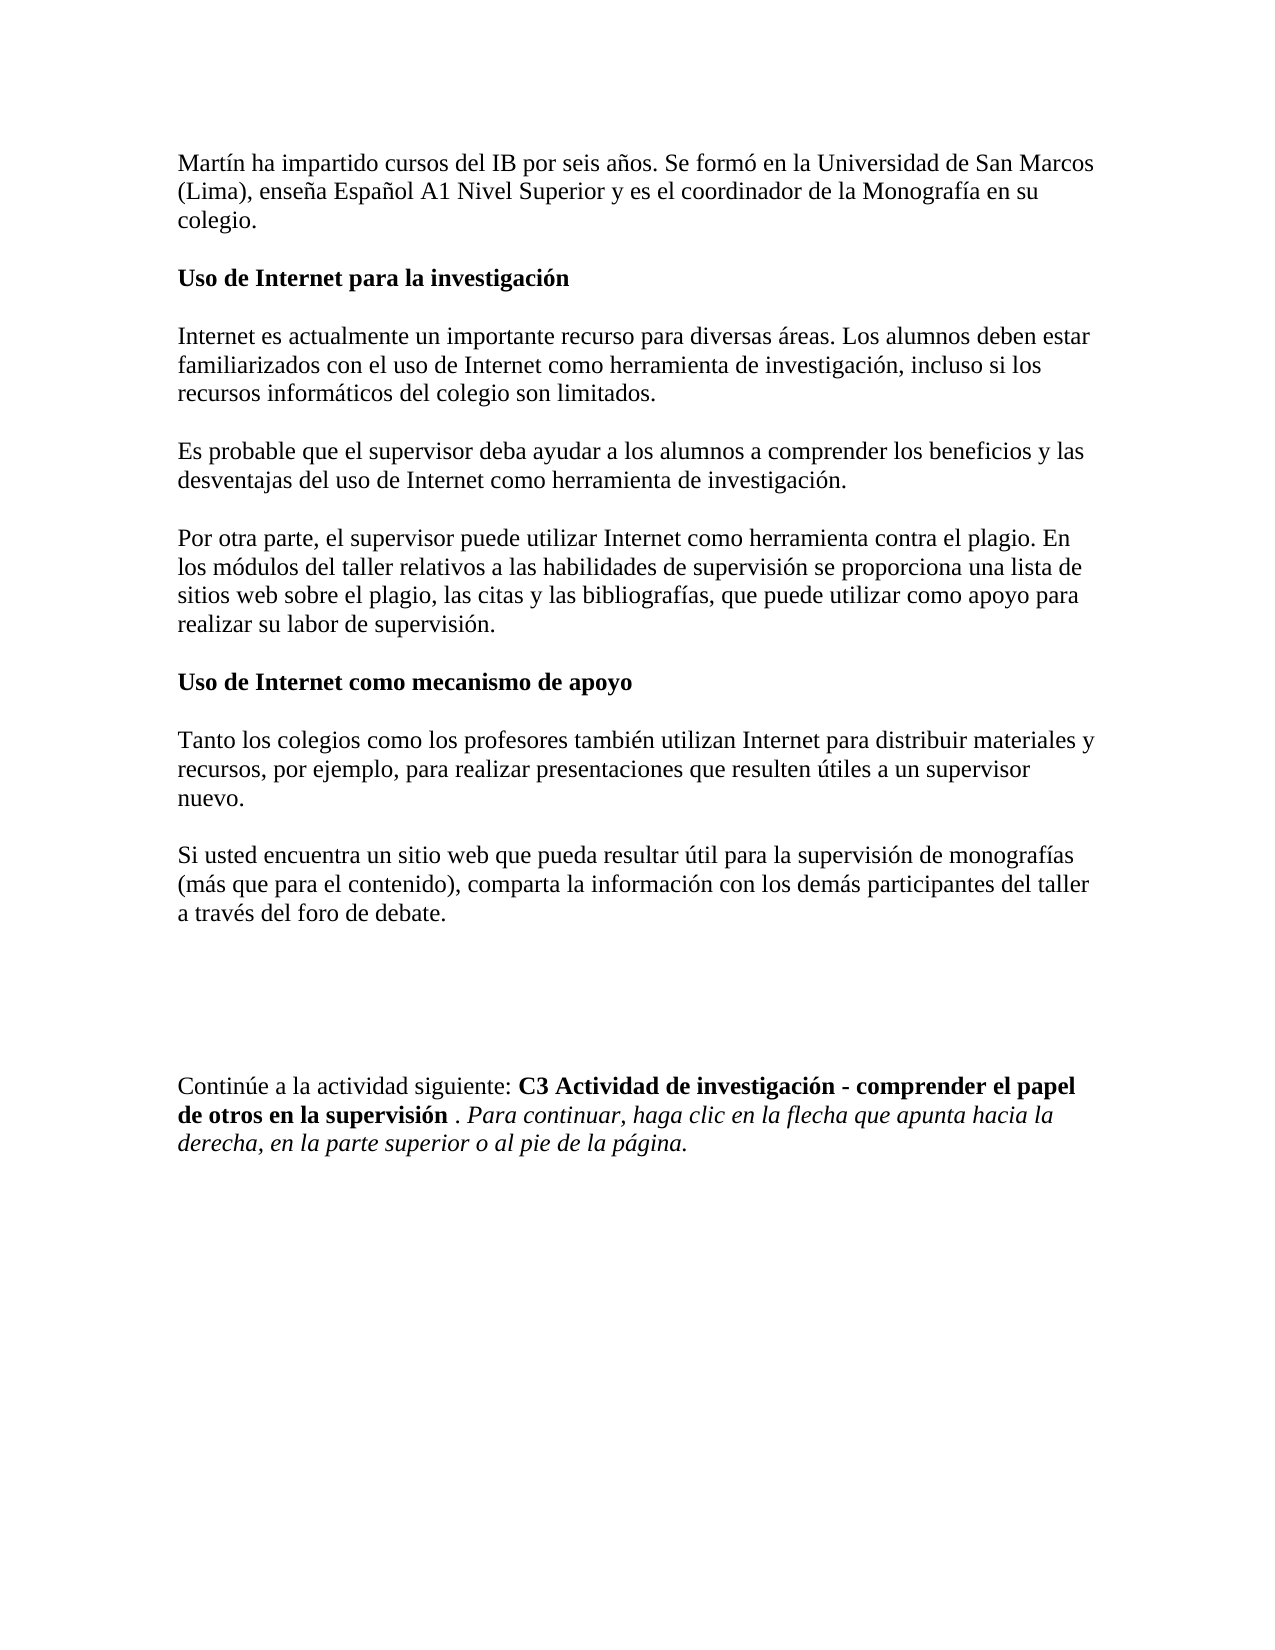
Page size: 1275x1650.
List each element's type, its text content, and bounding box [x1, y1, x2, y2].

text Martín ha impartido cursos del IB por seis años. Se formó en la Universidad de San Marcos (Lima), enseña Español A1 Nivel Superior y es el coordinador de la Monografía en su colegio. [177, 148, 1098, 234]
text Uso de Internet para la investigación [177, 263, 1098, 292]
text Si usted encuentra un sitio web que pueda resultar útil para la supervisión de monografías (más que para el contenido), comparta la información con los demás participantes del taller a través del foro de debate. [177, 841, 1098, 927]
text Es probable que el supervisor deba ayudar a los alumnos a comprender los beneficios y las desventajas del uso de Internet como herramienta de investigación. [177, 436, 1098, 494]
text Tanto los colegios como los profesores también utilizan Internet para distribuir materiales y recursos, por ejemplo, para realizar presentaciones que resulten útiles a un supervisor nuevo. [177, 725, 1098, 811]
text Uso de Internet como mecanismo de apoyo [177, 667, 1098, 696]
text Por otra parte, el supervisor puede utilizar Internet como herramienta contra el plagio. En los módulos del taller relativos a las habilidades de supervisión se proporciona una lista de sitios web sobre el plagio, las citas y las bibliografías, que puede utilizar como apoyo para realizar su labor de supervisión. [177, 523, 1098, 638]
text Internet es actualmente un importante recurso para diversas áreas. Los alumnos deben estar familiarizados con el uso de Internet como herramienta de investigación, incluso si los recursos informáticos del colegio son limitados. [177, 321, 1098, 407]
text Continúe a la actividad siguiente: C3 Actividad de investigación - comprender el papel de otros en la supervisión . Para continuar, haga clic en la flecha que apunta hacia la derecha, en la parte superior o al pie de la página. [177, 956, 1098, 1157]
